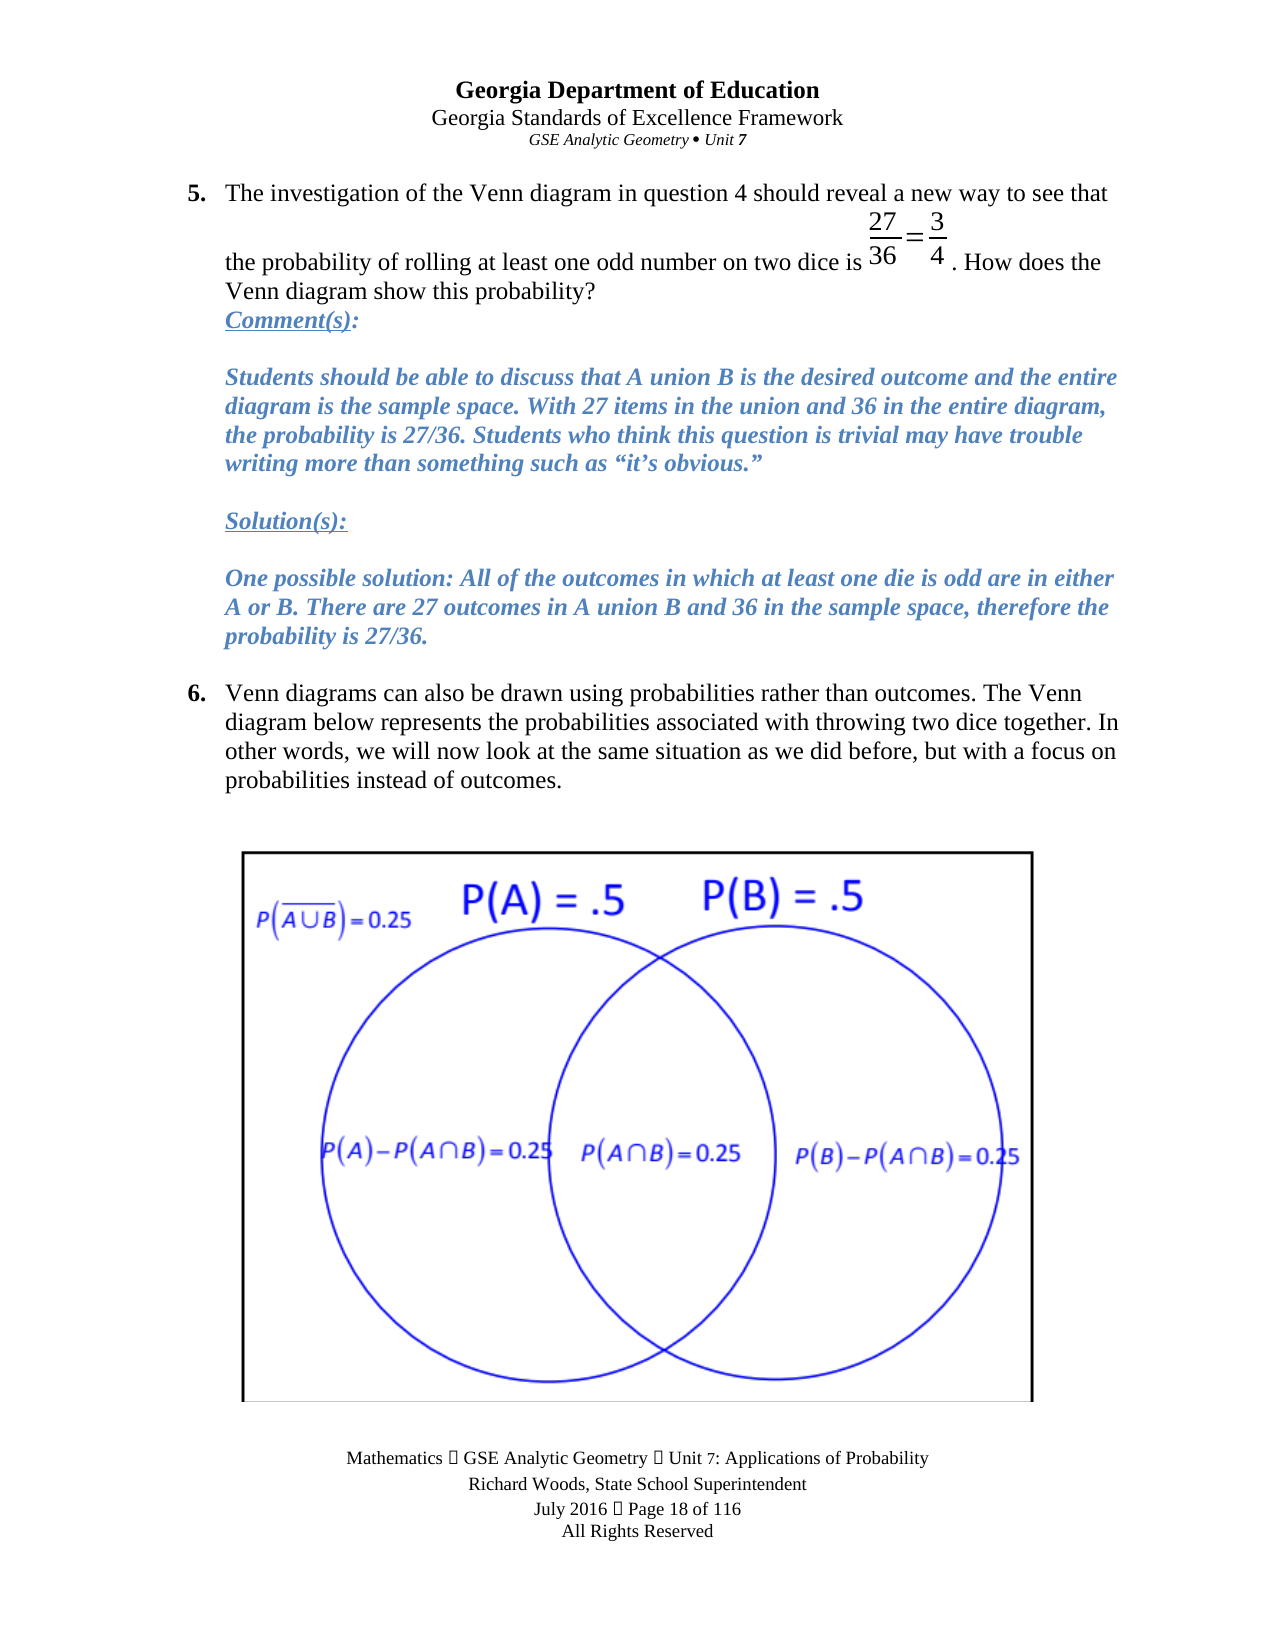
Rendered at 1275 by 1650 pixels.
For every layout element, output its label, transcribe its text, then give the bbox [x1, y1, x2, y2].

list The investigation of the Venn diagram in question 4 should reveal a new way to see that the probability of rolling at least one odd number on two dice is . How does the Venn diagram show this probability? [187, 178, 1125, 305]
text One possible solution: All of the outcomes in which at least one die is odd are in either A or B. There are 27 outcomes in A union B and 36 in the sample space, therefore the probability is 27/36. [225, 563, 1125, 650]
text Students should be able to discuss that A union B is the desired outcome and the entire diagram is the sample space. With 27 items in the union and 36 in the entire diagram, the probability is 27/36. Students who think this question is trivial may have trouble writing more than something such as “it’s obvious.” [225, 362, 1125, 477]
list Venn diagrams can also be drawn using probabilities rather than outcomes. The Venn diagram below represents the probabilities associated with throwing two dice together. In other words, we will now look at the same situation as we did before, but with a focus on probabilities instead of outcomes. [187, 678, 1125, 793]
text Comment(s): [150, 305, 1125, 333]
text Solution(s): [150, 506, 1125, 535]
